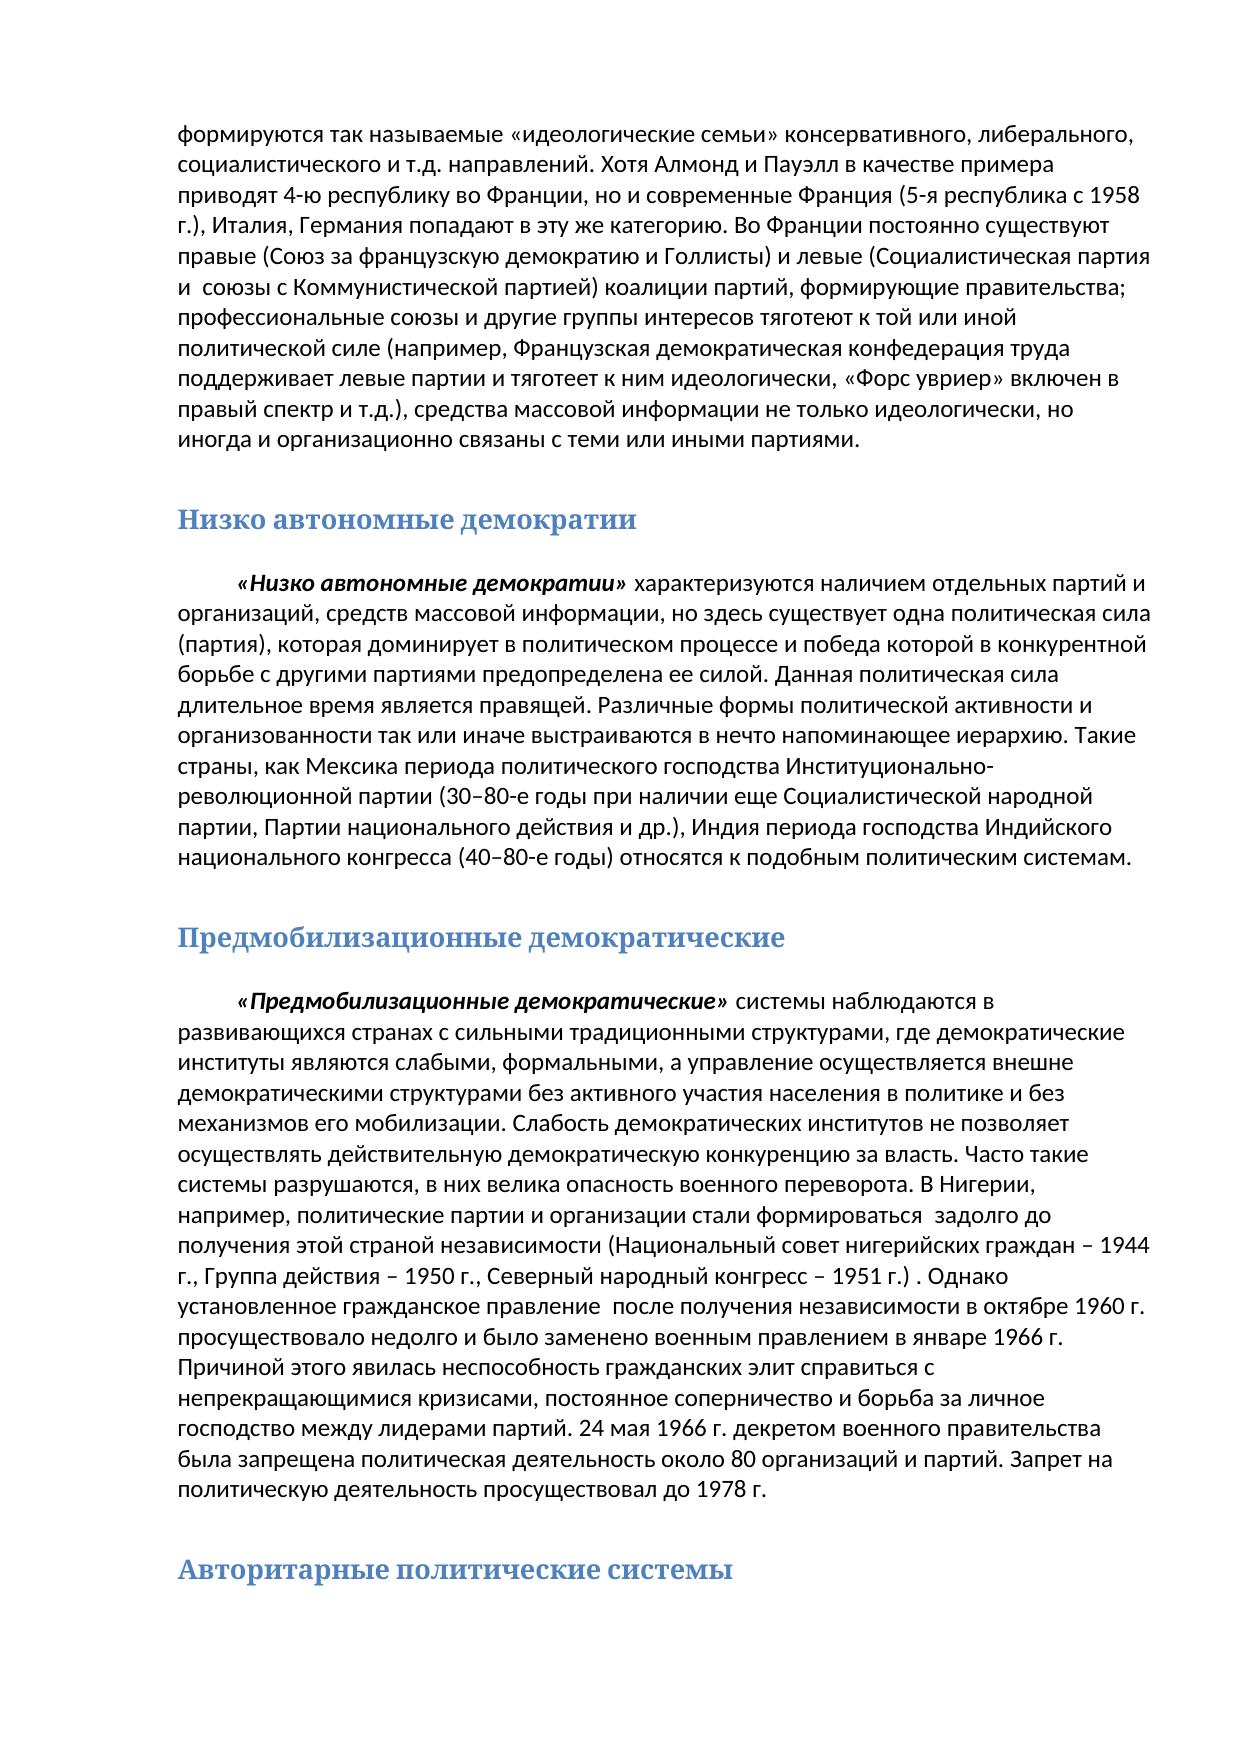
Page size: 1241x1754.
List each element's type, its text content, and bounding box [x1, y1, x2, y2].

text «Предмобилизационные демократические» системы наблюдаются в развивающихся странах с сильными традиционными структурами, где демократические институты являются слабыми, формальными, а управление осуществляется внешне демократическими структурами без активного участия населения в политике и без механизмов его мобилизации. Слабость демократических институтов не позволяет осуществлять действительную демократическую конкуренцию за власть. Часто такие системы разрушаются, в них велика опасность военного переворота. В Нигерии, например, политические партии и организации стали формироваться задолго до получения этой страной независимости (Национальный совет нигерийских граждан – 1944 г., Группа действия – 1950 г., Северный народный конгресс – 1951 г.) . Однако установленное гражданское правление после получения независимости в октябре 1960 г. просуществовало недолго и было заменено военным правлением в январе 1966 г. Причиной этого явилась неспособность гражданских элит справиться с непрекращающимися кризисами, постоянное соперничество и борьба за личное господство между лидерами партий. 24 мая 1966 г. декретом военного правительства была запрещена политическая деятельность около 80 организаций и партий. Запрет на политическую деятельность просуществовал до 1978 г. [177, 985, 1152, 1504]
subtitle Предмобилизационные демократические [177, 923, 1152, 954]
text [177, 118, 1152, 454]
subtitle Авторитарные политические системы [177, 1555, 1152, 1586]
text «Низко автономные демократии» характеризуются наличием отдельных партий и организаций, средств массовой информации, но здесь существует одна политическая сила (партия), которая доминирует в политическом процессе и победа которой в конкурентной борьбе с другими партиями предопределена ее силой. Данная политическая сила длительное время является правящей. Различные формы политической активности и организованности так или иначе выстраиваются в нечто напоминающее иерархию. Такие страны, как Мексика периода политического господства Институционально-революционной партии (30–80-е годы при наличии еще Социалистической народной партии, Партии национального действия и др.), Индия периода господства Индийского национального конгресса (40–80-е годы) относятся к подобным политическим системам. [177, 567, 1152, 872]
subtitle Низко автономные демократии [177, 505, 1152, 536]
